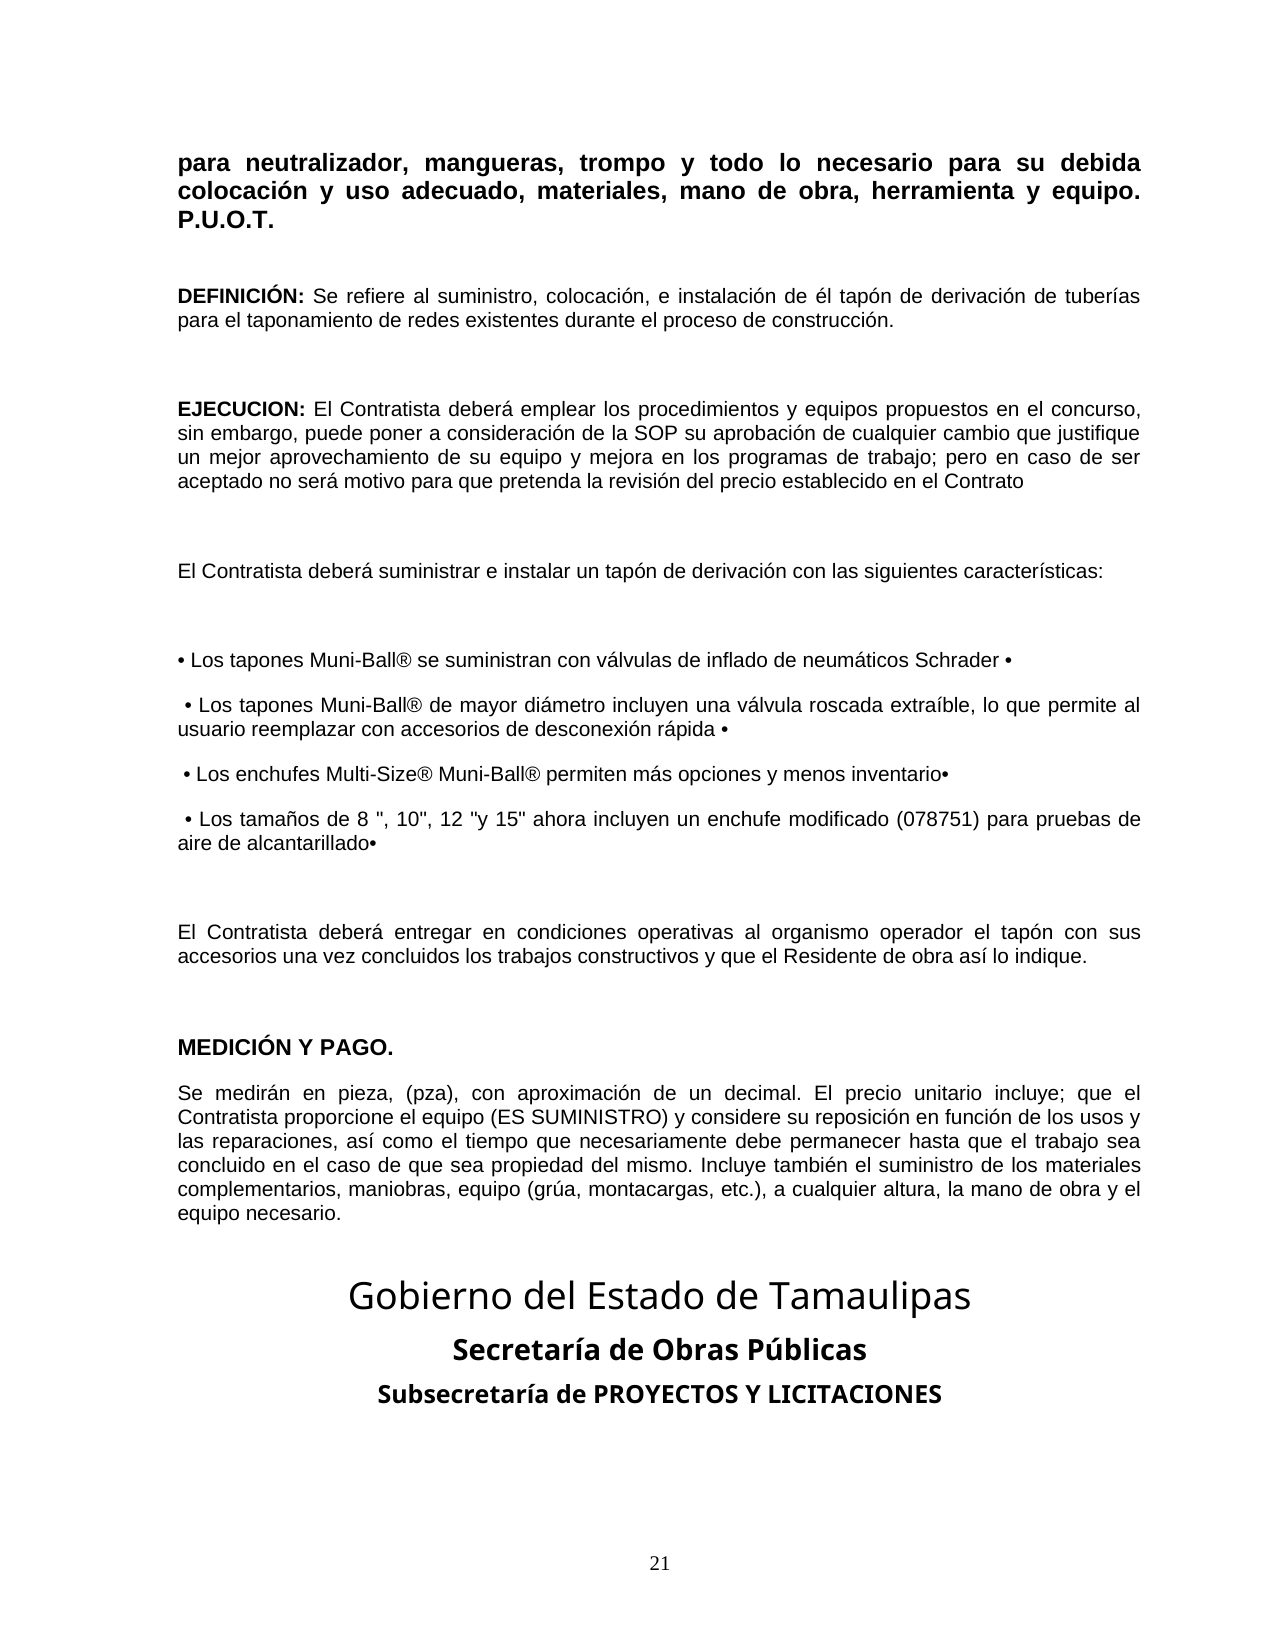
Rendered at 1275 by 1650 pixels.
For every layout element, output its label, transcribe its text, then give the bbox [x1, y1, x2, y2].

text • Los enchufes Multi-Size® Muni-Ball® permiten más opciones y menos inventario• [177, 762, 1142, 786]
text • Los tapones Muni-Ball® se suministran con válvulas de inflado de neumáticos Schrader • [177, 648, 1142, 672]
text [177, 148, 1142, 234]
text EJECUCION: El Contratista deberá emplear los procedimientos y equipos propuestos en el concurso, sin embargo, puede poner a consideración de la SOP su aprobación de cualquier cambio que justifique un mejor aprovechamiento de su equipo y mejora en los programas de trabajo; pero en caso de ser aceptado no será motivo para que pretenda la revisión del precio establecido en el Contrato [177, 397, 1142, 493]
text Se medirán en pieza, (pza), con aproximación de un decimal. El precio unitario incluye; que el Contratista proporcione el equipo (ES SUMINISTRO) y considere su reposición en función de los usos y las reparaciones, así como el tiempo que necesariamente debe permanecer hasta que el trabajo sea concluido en el caso de que sea propiedad del mismo. Incluye también el suministro de los materiales complementarios, maniobras, equipo (grúa, montacargas, etc.), a cualquier altura, la mano de obra y el equipo necesario. [177, 1081, 1142, 1224]
text Secretaría de Obras Públicas [177, 1329, 1142, 1368]
text • Los tamaños de 8 ", 10", 12 "y 15" ahora incluyen un enchufe modificado (078751) para pruebas de aire de alcantarillado• [177, 806, 1142, 854]
text El Contratista deberá entregar en condiciones operativas al organismo operador el tapón con sus accesorios una vez concluidos los trabajos constructivos y que el Residente de obra así lo indique. [177, 920, 1142, 968]
text DEFINICIÓN: Se refiere al suministro, colocación, e instalación de él tapón de derivación de tuberías para el taponamiento de redes existentes durante el proceso de construcción. [177, 283, 1142, 331]
text Gobierno del Estado de Tamaulipas [177, 1269, 1142, 1320]
text MEDICIÓN Y PAGO. [177, 1033, 1142, 1060]
text • Los tapones Muni-Ball® de mayor diámetro incluyen una válvula roscada extraíble, lo que permite al usuario reemplazar con accesorios de desconexión rápida • [177, 693, 1142, 741]
text Subsecretaría de PROYECTOS Y LICITACIONES [177, 1377, 1142, 1411]
text El Contratista deberá suministrar e instalar un tapón de derivación con las siguientes características: [177, 558, 1142, 582]
